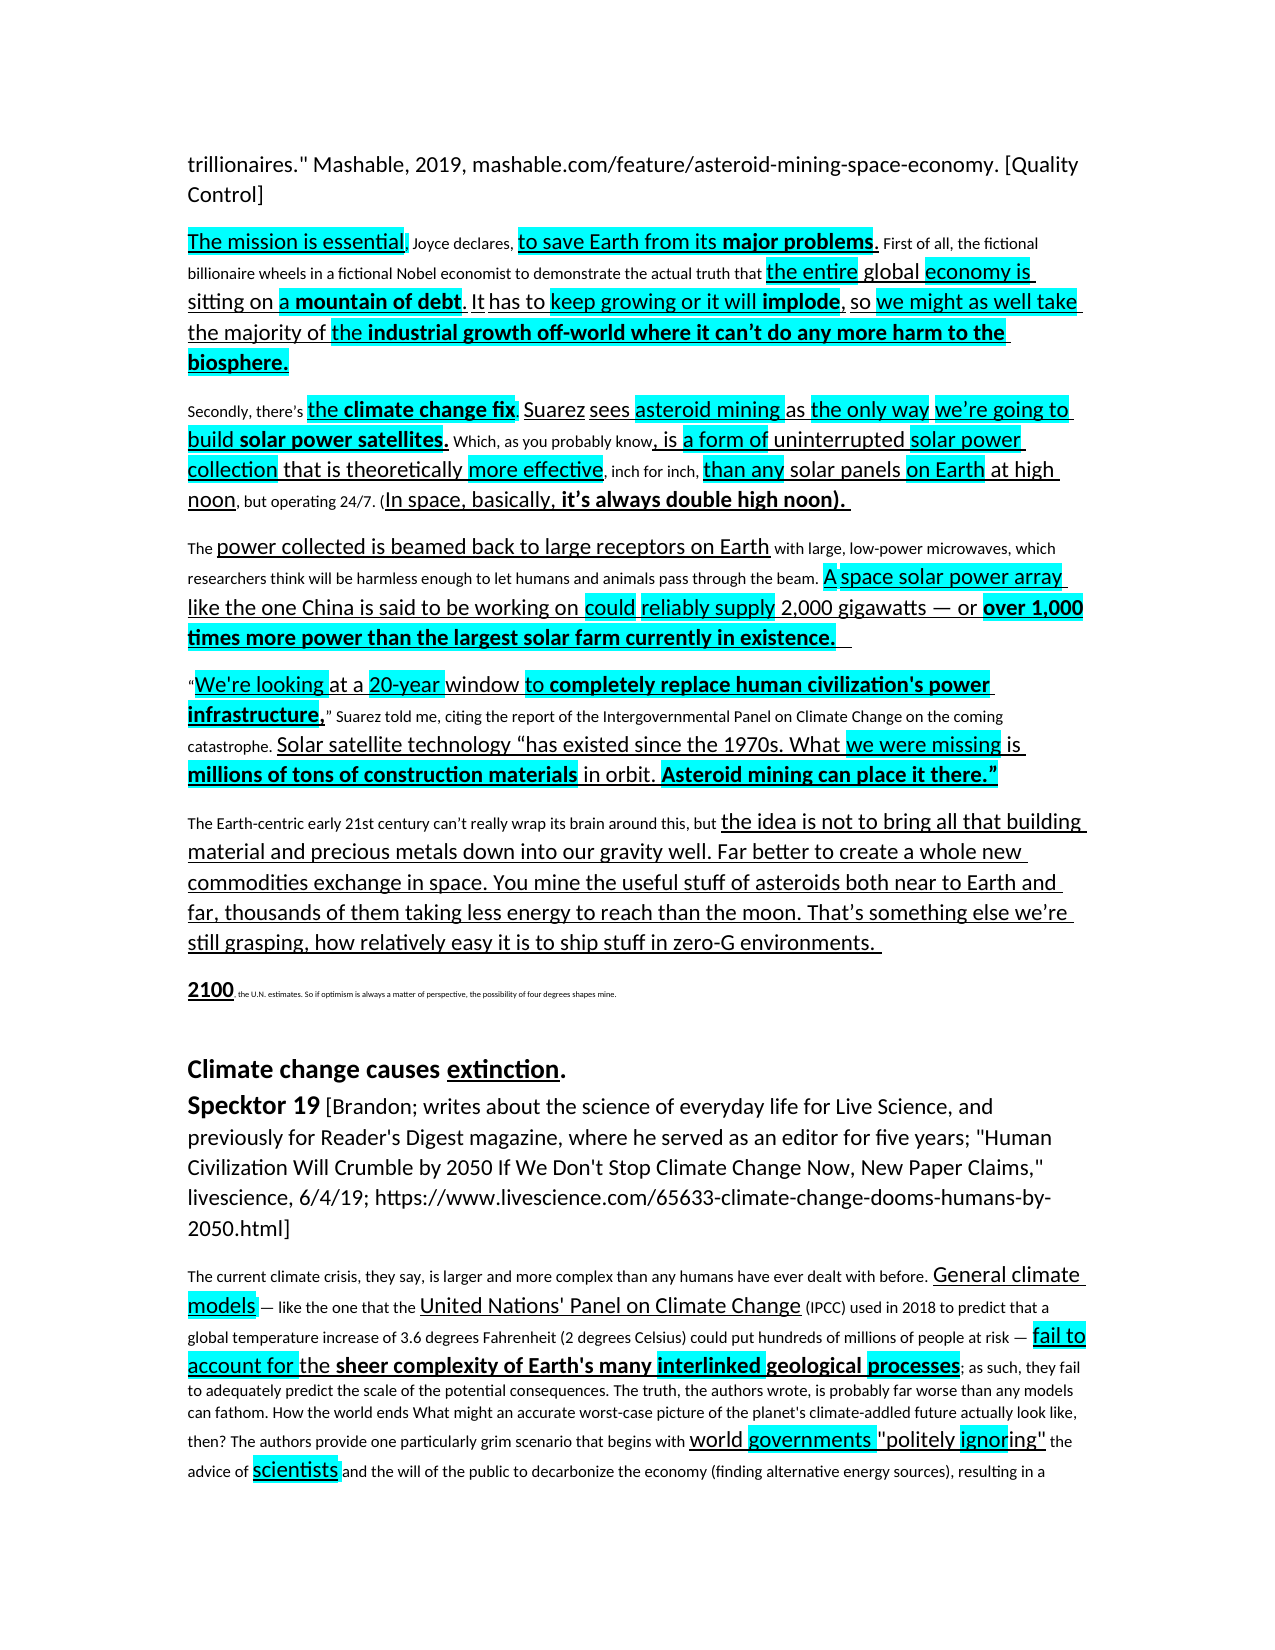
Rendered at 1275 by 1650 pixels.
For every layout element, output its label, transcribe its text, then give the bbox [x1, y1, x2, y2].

text The mission is essential, Joyce declares, to save Earth from its major problems. First of all, the fictional billionaire wheels in a fictional Nobel economist to demonstrate the actual truth that the entire global economy is sitting on a mountain of debt. It has to keep growing or it will implode, so we might as well take the majority of the industrial growth off-world where it can’t do any more harm to the biosphere. [187, 227, 1087, 376]
text “We're looking at a 20-year window to completely replace human civilization's power infrastructure,” Suarez told me, citing the report of the Intergovernmental Panel on Climate Change on the coming catastrophe. Solar satellite technology “has existed since the 1970s. What we were missing is millions of tons of construction materials in orbit. Asteroid mining can place it there.” [187, 670, 1087, 788]
subtitle Climate change causes extinction. [187, 1052, 1087, 1085]
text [187, 1261, 1087, 1483]
text The power collected is beamed back to large receptors on Earth with large, low-power microwaves, which researchers think will be harmless enough to let humans and animals pass through the beam. A space solar power array like the one China is said to be working on could reliably supply 2,000 gigawatts — or over 1,000 times more power than the largest solar farm currently in existence. [187, 532, 1087, 651]
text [187, 150, 1087, 208]
text The Earth-centric early 21st century can’t really wrap its brain around this, but the idea is not to bring all that building material and precious metals down into our gravity well. Far better to create a whole new commodities exchange in space. You mine the useful stuff of asteroids both near to Earth and far, thousands of them taking less energy to reach than the moon. That’s something else we’re still grasping, how relatively easy it is to ship stuff in zero-G environments. [187, 807, 1087, 956]
text Specktor 19 [Brandon; writes about the science of everyday life for Live Science, and previously for Reader's Digest magazine, where he served as an editor for five years; "Human Civilization Will Crumble by 2050 If We Don't Stop Climate Change Now, New Paper Claims," livescience, 6/4/19; https://www.livescience.com/65633-climate-change-dooms-humans-by-2050.html] [187, 1088, 1087, 1242]
text 2100, the U.N. estimates. So if optimism is always a matter of perspective, the possibility of four degrees shapes mine. [187, 975, 1087, 1003]
text Secondly, there’s the climate change fix. Suarez sees asteroid mining as the only way we’re going to build solar power satellites. Which, as you probably know, is a form of uninterrupted solar power collection that is theoretically more effective, inch for inch, than any solar panels on Earth at high noon, but operating 24/7. (In space, basically, it’s always double high noon). [187, 395, 1087, 513]
